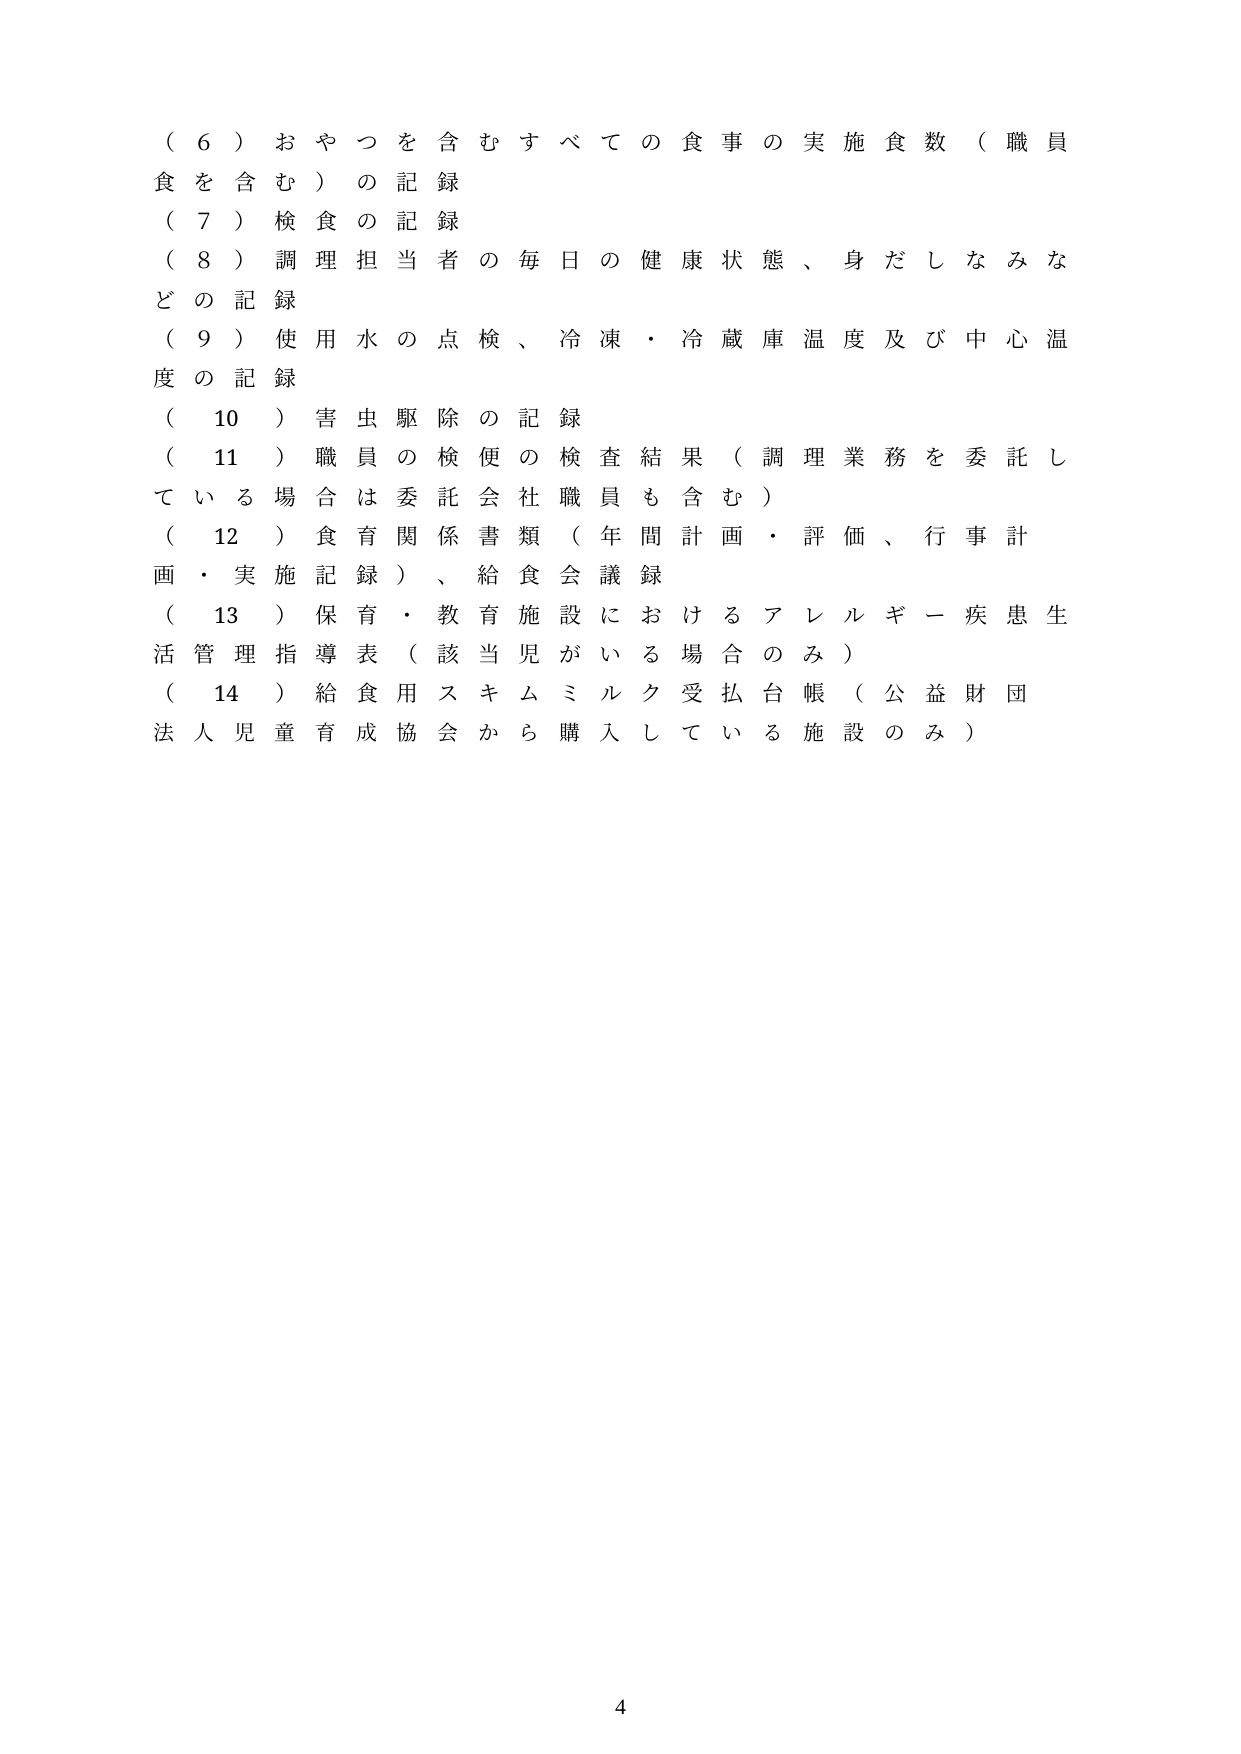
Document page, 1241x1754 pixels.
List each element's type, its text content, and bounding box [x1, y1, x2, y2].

text （14）給食用スキムミルク受払台帳（公益財団法人児童育成協会から購入している施設のみ） [153, 673, 1087, 751]
text （10）害虫駆除の記録 [153, 397, 1087, 436]
text （13）保育・教育施設におけるアレルギー疾患生活管理指導表（該当児がいる場合のみ） [153, 594, 1087, 673]
text （９）使用水の点検、冷凍・冷蔵庫温度及び中心温度の記録 [153, 318, 1087, 397]
text （７）検食の記録 [153, 200, 1087, 239]
text （12）食育関係書類（年間計画・評価、行事計画・実施記録）、給食会議録 [153, 515, 1087, 594]
text （11）職員の検便の検査結果（調理業務を委託している場合は委託会社職員も含む） [153, 436, 1087, 515]
text （８）調理担当者の毎日の健康状態、身だしなみなどの記録 [153, 239, 1087, 318]
text （６）おやつを含むすべての食事の実施食数（職員食を含む）の記録 [153, 121, 1087, 200]
